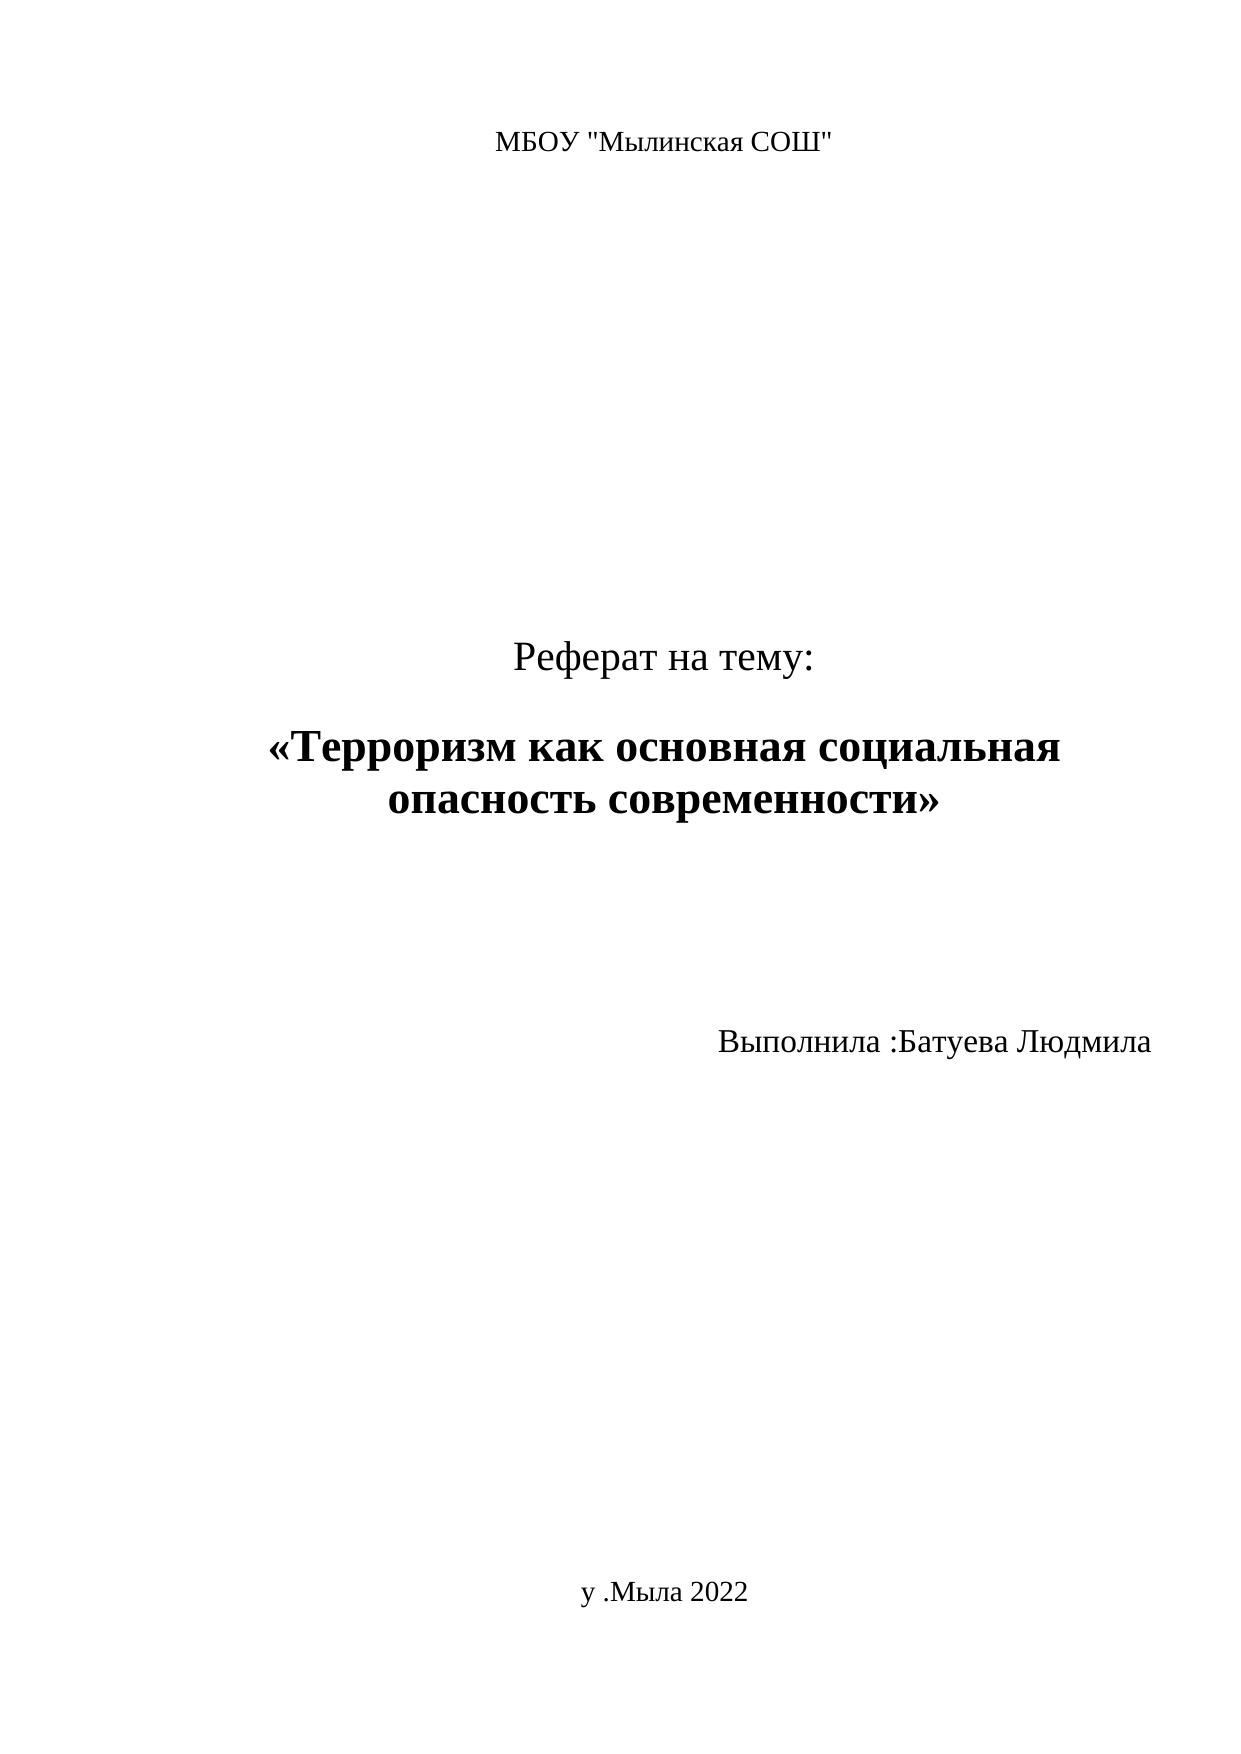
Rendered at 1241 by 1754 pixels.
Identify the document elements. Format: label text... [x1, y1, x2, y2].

text «Терроризм как основная социальная опасность современности» [177, 718, 1152, 823]
text у .Мыла 2022 [177, 1574, 1152, 1607]
text МБОУ "Мылинская СОШ" [176, 118, 1152, 157]
text Реферат на тему: [176, 631, 1152, 679]
text Выполнила :Батуева Людмила [177, 1021, 1152, 1060]
